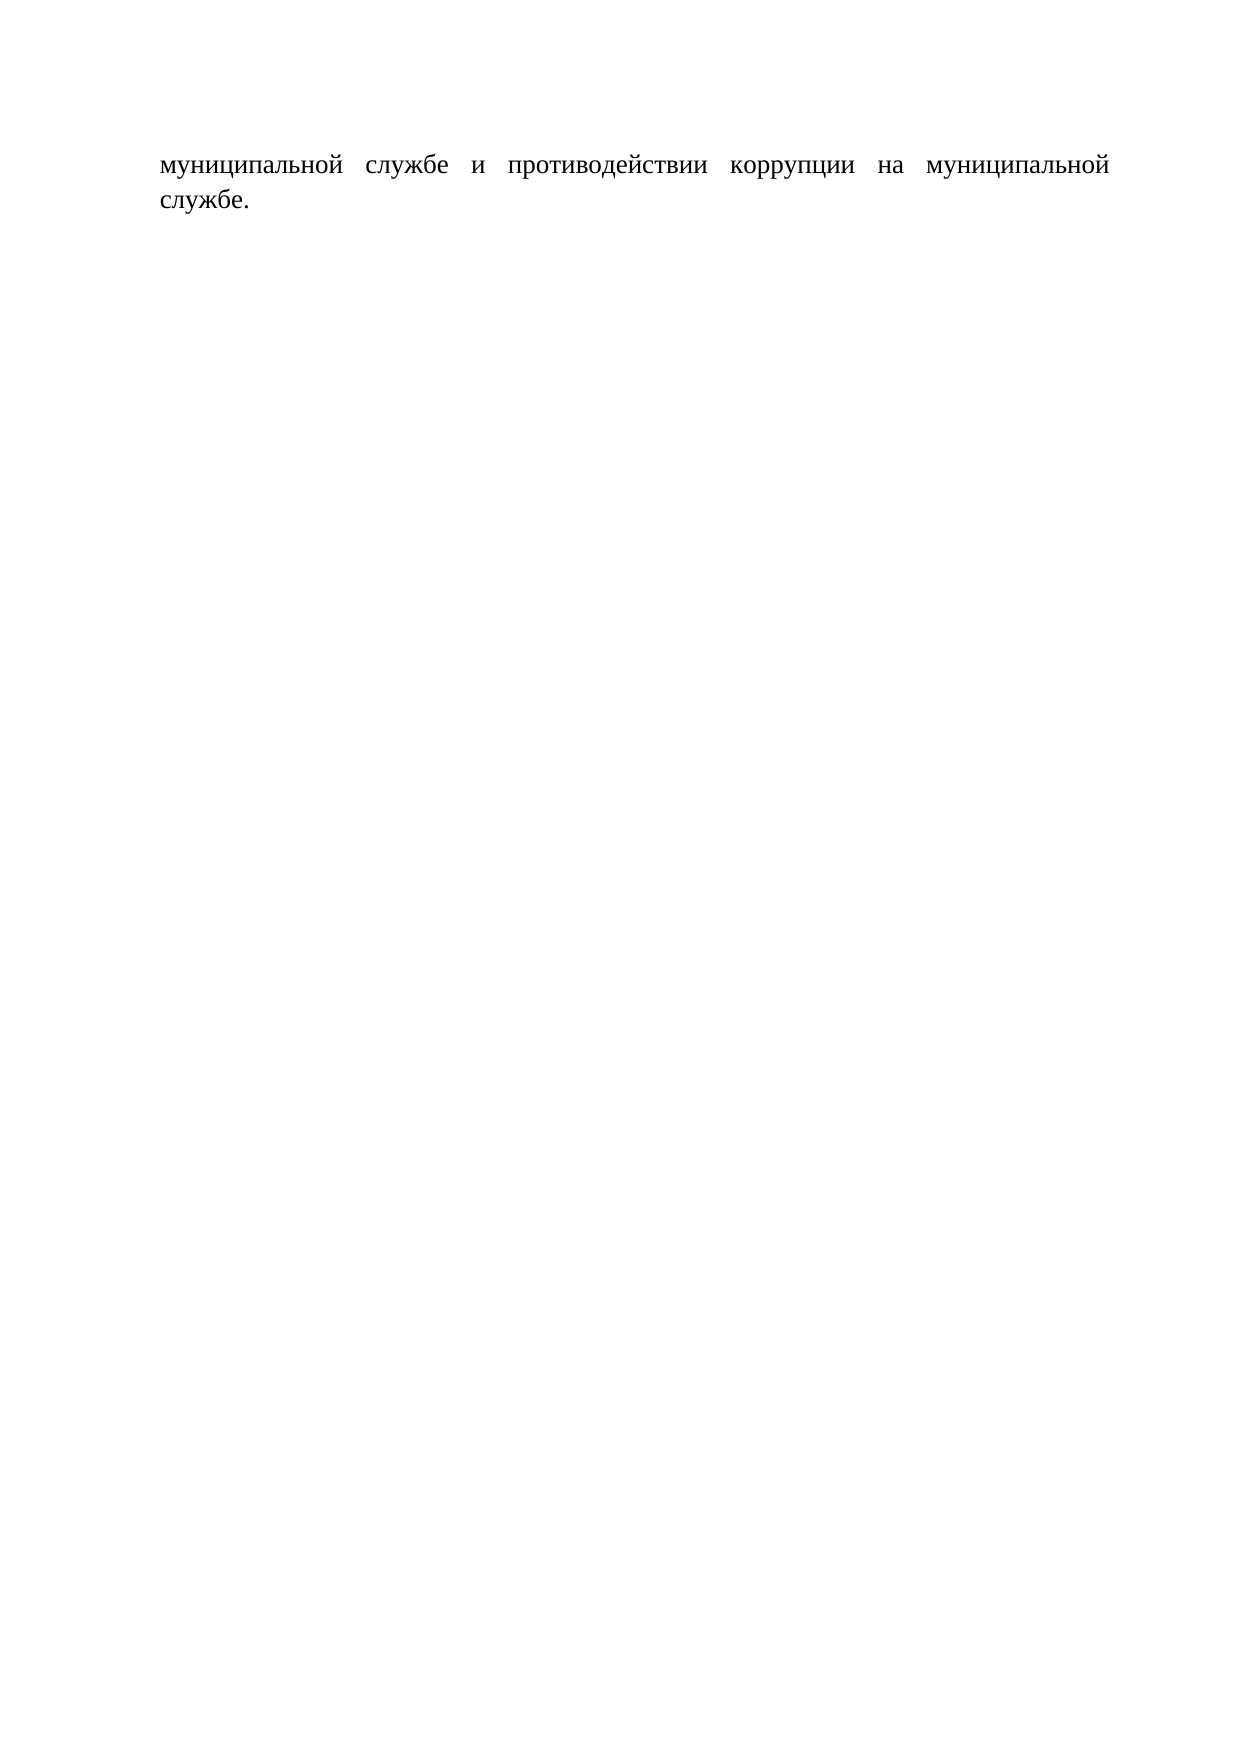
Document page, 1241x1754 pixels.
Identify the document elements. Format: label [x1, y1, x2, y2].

text [159, 148, 1110, 214]
